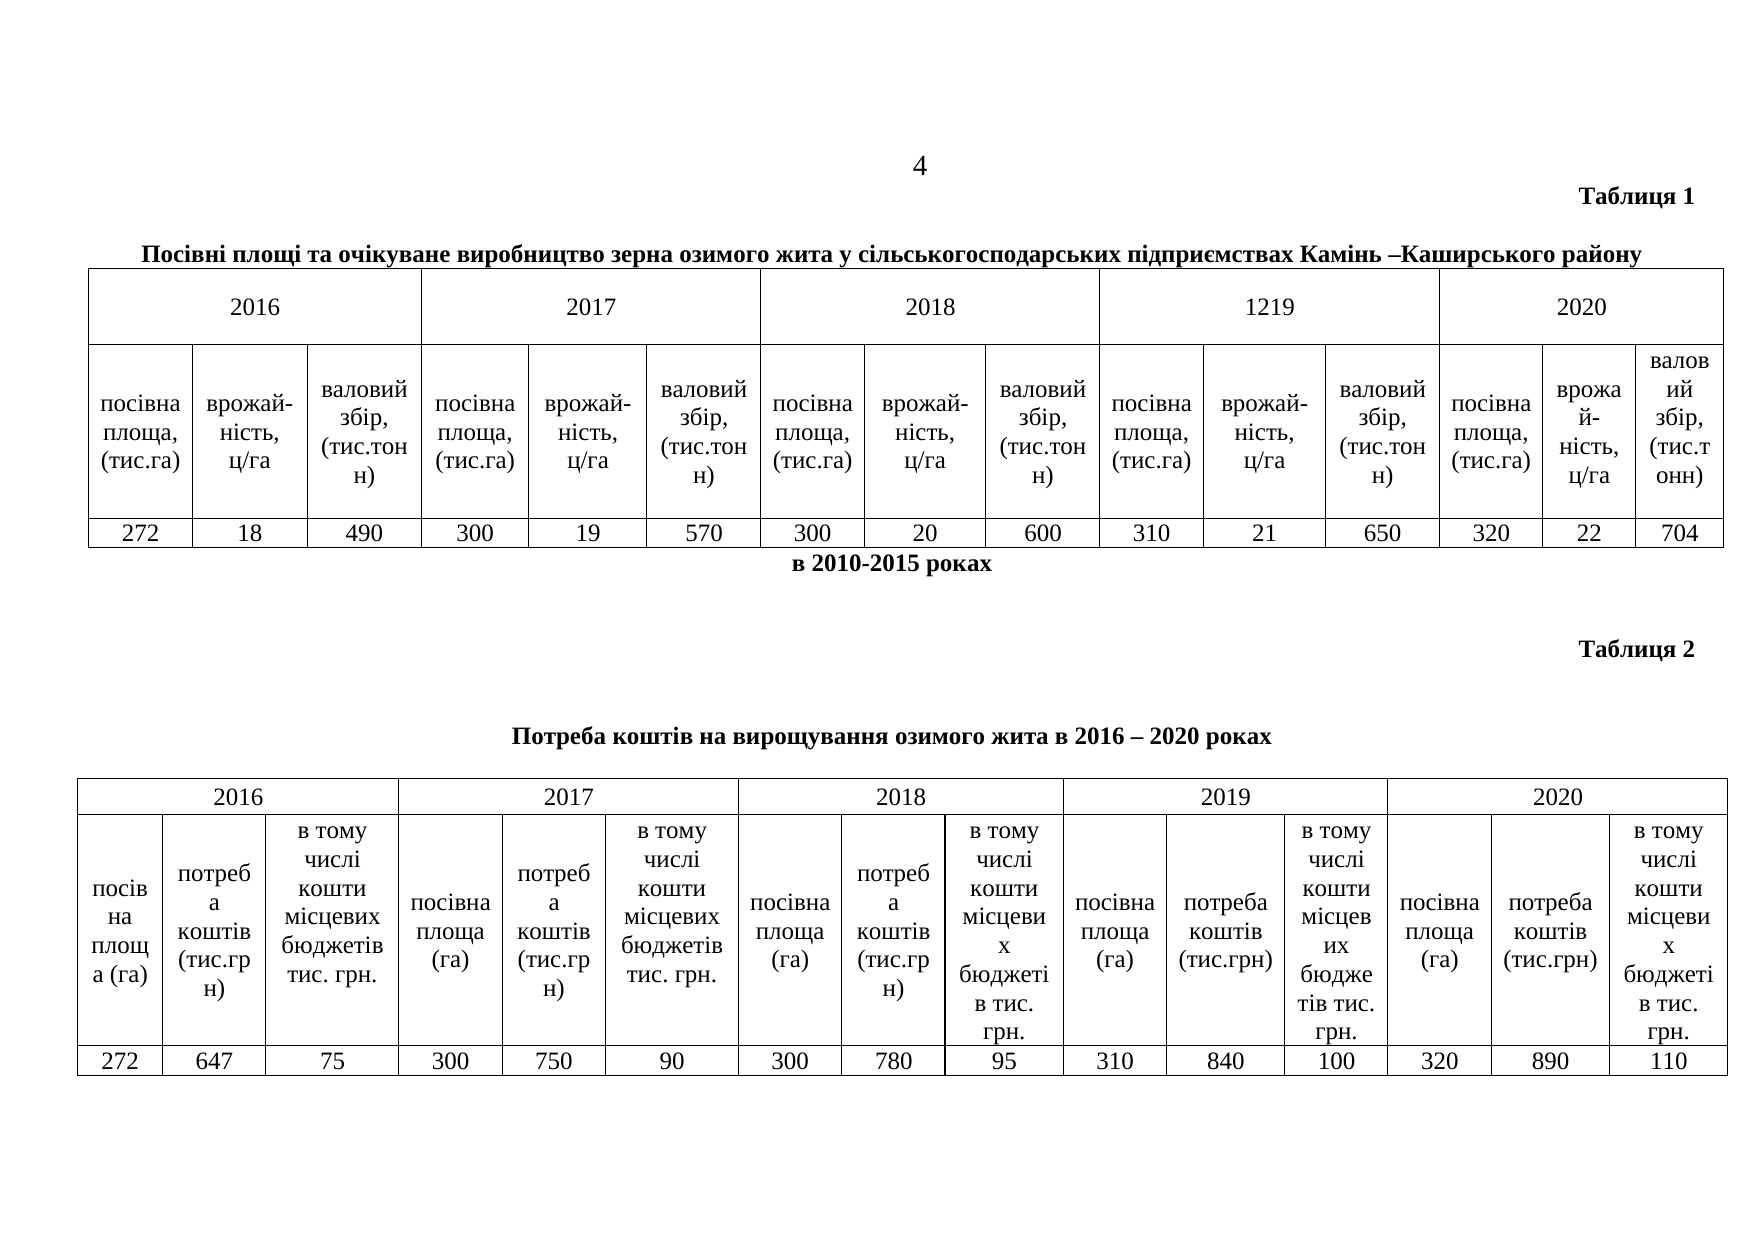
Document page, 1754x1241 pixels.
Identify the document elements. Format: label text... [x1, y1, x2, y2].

table_cell врожай- ність, ц/га [865, 345, 985, 517]
table_cell 300 [739, 1046, 841, 1075]
table_cell в тому числі кошти місцевих бюджетів тис. грн. [946, 815, 1063, 1045]
table_cell врожай- ність, ц/га [193, 345, 307, 517]
table_cell 21 [1204, 519, 1325, 547]
table_cell посівна площа (га) [1388, 815, 1491, 1045]
table_cell 650 [1326, 519, 1439, 547]
text Потреба коштів на вирощування озимого жита в 2016 – 2020 роках [89, 721, 1695, 749]
table_cell 272 [78, 1046, 162, 1075]
table_cell 600 [986, 519, 1099, 547]
table_cell потреба коштів (тис.грн) [1167, 815, 1284, 1045]
text Таблиця 1 [89, 181, 1695, 210]
table_header 2018 [761, 269, 1099, 344]
table_cell 272 [89, 519, 192, 547]
table_cell 320 [1440, 519, 1542, 547]
table_cell валовий збір, (тис.тонн) [986, 345, 1099, 517]
table_cell 20 [865, 519, 985, 547]
table_cell 310 [1100, 519, 1203, 547]
table_cell посівна площа (га) [78, 815, 162, 1045]
table_cell 300 [399, 1046, 502, 1075]
table_cell 90 [606, 1046, 738, 1075]
table_cell потреба коштів (тис.грн) [1492, 815, 1609, 1045]
text 4 [89, 148, 1695, 181]
table_cell 22 [1543, 519, 1635, 547]
table_cell в тому числі кошти місцевих бюджетів тис. грн. [1610, 815, 1727, 1045]
table_cell посівна площа, (тис.га) [1440, 345, 1542, 517]
table_cell 750 [503, 1046, 605, 1075]
text Посівні площі та очікуване виробництво зерна озимого жита у сільськогосподарських підприємствах Камінь –Каширського району [89, 239, 1695, 267]
table_cell 310 [1064, 1046, 1166, 1075]
table_cell в тому числі кошти місцевих бюджетів тис. грн. [266, 815, 398, 1045]
table_cell 18 [193, 519, 307, 547]
table_cell врожай- ність, ц/га [529, 345, 646, 517]
table_cell 704 [1636, 519, 1723, 547]
table_header 2018 [739, 779, 1063, 814]
table_cell 647 [163, 1046, 265, 1075]
table_cell 95 [946, 1046, 1063, 1075]
table_cell 300 [422, 519, 528, 547]
table_cell 100 [1285, 1046, 1387, 1075]
table_cell 320 [1388, 1046, 1491, 1075]
table_cell потреба коштів (тис.грн) [842, 815, 944, 1045]
table_cell валовий збір, (тис.тонн) [308, 345, 421, 517]
table_cell 110 [1610, 1046, 1727, 1075]
table_cell посівна площа (га) [1064, 815, 1166, 1045]
table_cell валовий збір, (тис.тонн) [1326, 345, 1439, 517]
table_cell 570 [647, 519, 760, 547]
table_header 2017 [399, 779, 738, 814]
table_cell валовий збір, (тис.тонн) [1636, 345, 1723, 517]
text Таблиця 2 [89, 634, 1695, 663]
table_cell валовий збір, (тис.тонн) [647, 345, 760, 517]
table_header 2016 [78, 779, 398, 814]
table_cell 780 [842, 1046, 944, 1075]
table_header 2020 [1440, 269, 1723, 344]
table_cell посівна площа, (тис.га) [761, 345, 864, 517]
table_cell посівна площа (га) [399, 815, 502, 1045]
table_header 1219 [1100, 269, 1439, 344]
table_cell врожай- ність, ц/га [1204, 345, 1325, 517]
table_cell посівна площа, (тис.га) [89, 345, 192, 517]
table_cell в тому числі кошти місцевих бюджетів тис. грн. [1285, 815, 1387, 1045]
table_header 2019 [1064, 779, 1387, 814]
table_header 2017 [422, 269, 760, 344]
table_cell посівна площа, (тис.га) [422, 345, 528, 517]
table_cell потреба коштів (тис.грн) [163, 815, 265, 1045]
table_cell 840 [1167, 1046, 1284, 1075]
table_cell 300 [761, 519, 864, 547]
text в 2010-2015 роках [89, 548, 1695, 577]
table_cell врожай- ність, ц/га [1543, 345, 1635, 517]
table_cell 890 [1492, 1046, 1609, 1075]
table_cell потреба коштів (тис.грн) [503, 815, 605, 1045]
table_cell 19 [529, 519, 646, 547]
table_cell посівна площа (га) [739, 815, 841, 1045]
table_cell в тому числі кошти місцевих бюджетів тис. грн. [606, 815, 738, 1045]
table_cell 75 [266, 1046, 398, 1075]
table_cell 490 [308, 519, 421, 547]
table_cell посівна площа, (тис.га) [1100, 345, 1203, 517]
table_header 2020 [1388, 779, 1727, 814]
table_header 2016 [89, 269, 421, 344]
